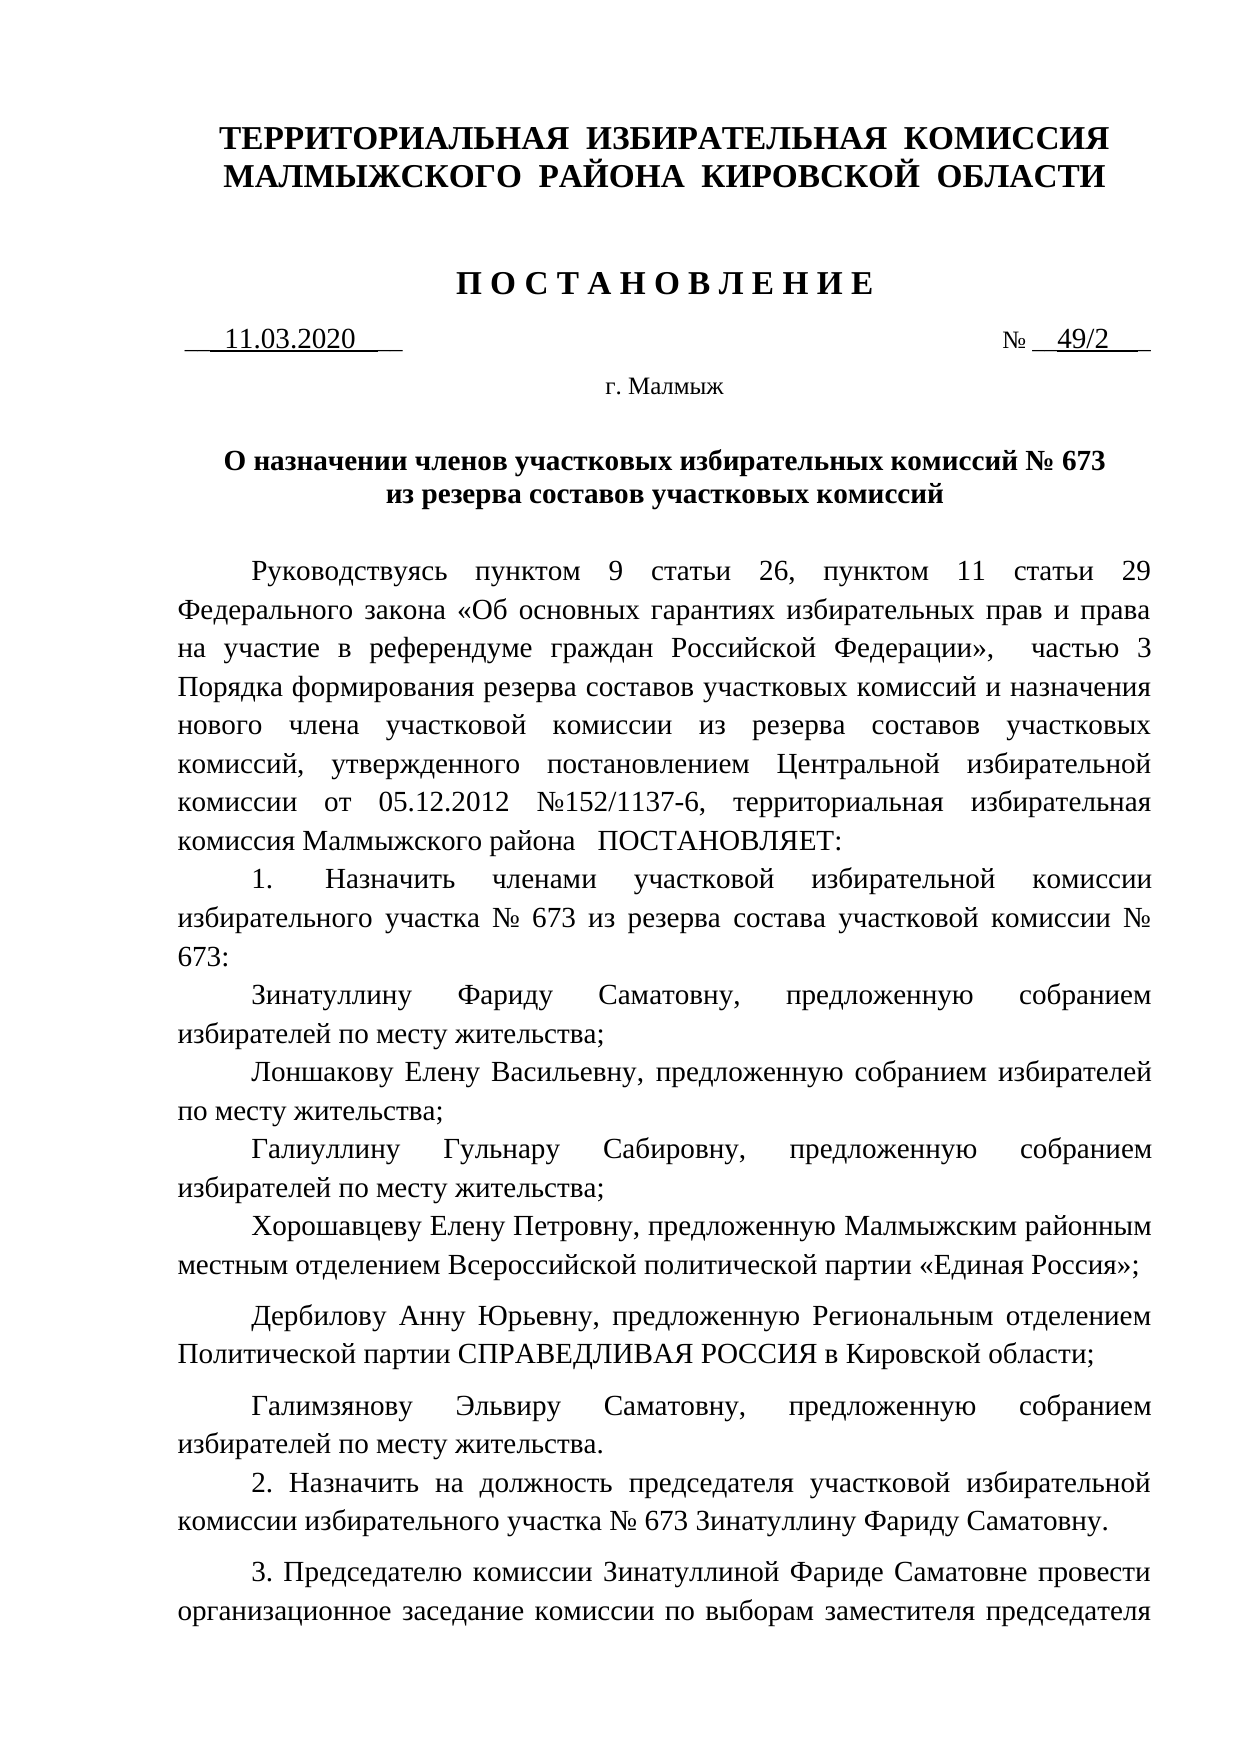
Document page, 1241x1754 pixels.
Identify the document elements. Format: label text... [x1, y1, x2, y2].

text ТЕРРИТОРИАЛЬНАЯ ИЗБИРАТЕЛЬНАЯ КОМИССИЯ МАЛМЫЖСКОГО РАЙОНА КИРОВСКОЙ ОБЛАСТИ [177, 118, 1152, 195]
subtitle П О С Т А Н О В Л Е Н И Е [177, 263, 1152, 302]
text 2. Назначить на должность председателя участковой избирательной комиссии избирательного участка № 673 Зинатуллину Фариду Саматовну. [177, 1465, 1152, 1537]
text Хорошавцеву Елену Петровну, предложенную Малмыжским районным местным отделением Всероссийской политической партии «Единая Россия»; [177, 1208, 1152, 1281]
text из резерва составов участковых комиссий [177, 477, 1152, 510]
text __ 11.03.2020 __ № __49/2 _ [177, 321, 1152, 354]
text Лоншакову Елену Васильевну, предложенную собранием избирателей по месту жительства; [177, 1054, 1152, 1126]
text Дербилову Анну Юрьевну, предложенную Региональным отделением Политической партии СПРАВЕДЛИВАЯ РОССИЯ в Кировской области; [177, 1298, 1152, 1370]
text г. Малмыж [177, 371, 1152, 400]
text Галиуллину Гульнару Сабировну, предложенную собранием избирателей по месту жительства; [177, 1131, 1152, 1203]
text О назначении членов участковых избирательных комиссий № 673 [177, 443, 1152, 477]
text Зинатуллину Фариду Саматовну, предложенную собранием избирателей по месту жительства; [177, 977, 1152, 1049]
list Назначить членами участковой избирательной комиссии избирательного участка № 673 из резерва состава участковой комиссии № 673: [177, 862, 1152, 972]
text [177, 1554, 1152, 1626]
text Галимзянову Эльвиру Саматовну, предложенную собранием избирателей по месту жительства. [177, 1388, 1152, 1460]
text Руководствуясь пунктом 9 статьи 26, пунктом 11 статьи 29 Федерального закона «Об основных гарантиях избирательных прав и права на участие в референдуме граждан Российской Федерации», частью 3 Порядка формирования резерва составов участковых комиссий и назначения нового члена участковой комиссии из резерва составов участковых комиссий, утвержденного постановлением Центральной избирательной комиссии от 05.12.2012 №152/1137-6, территориальная избирательная комиссия Малмыжского района ПОСТАНОВЛЯЕТ: [177, 553, 1152, 857]
